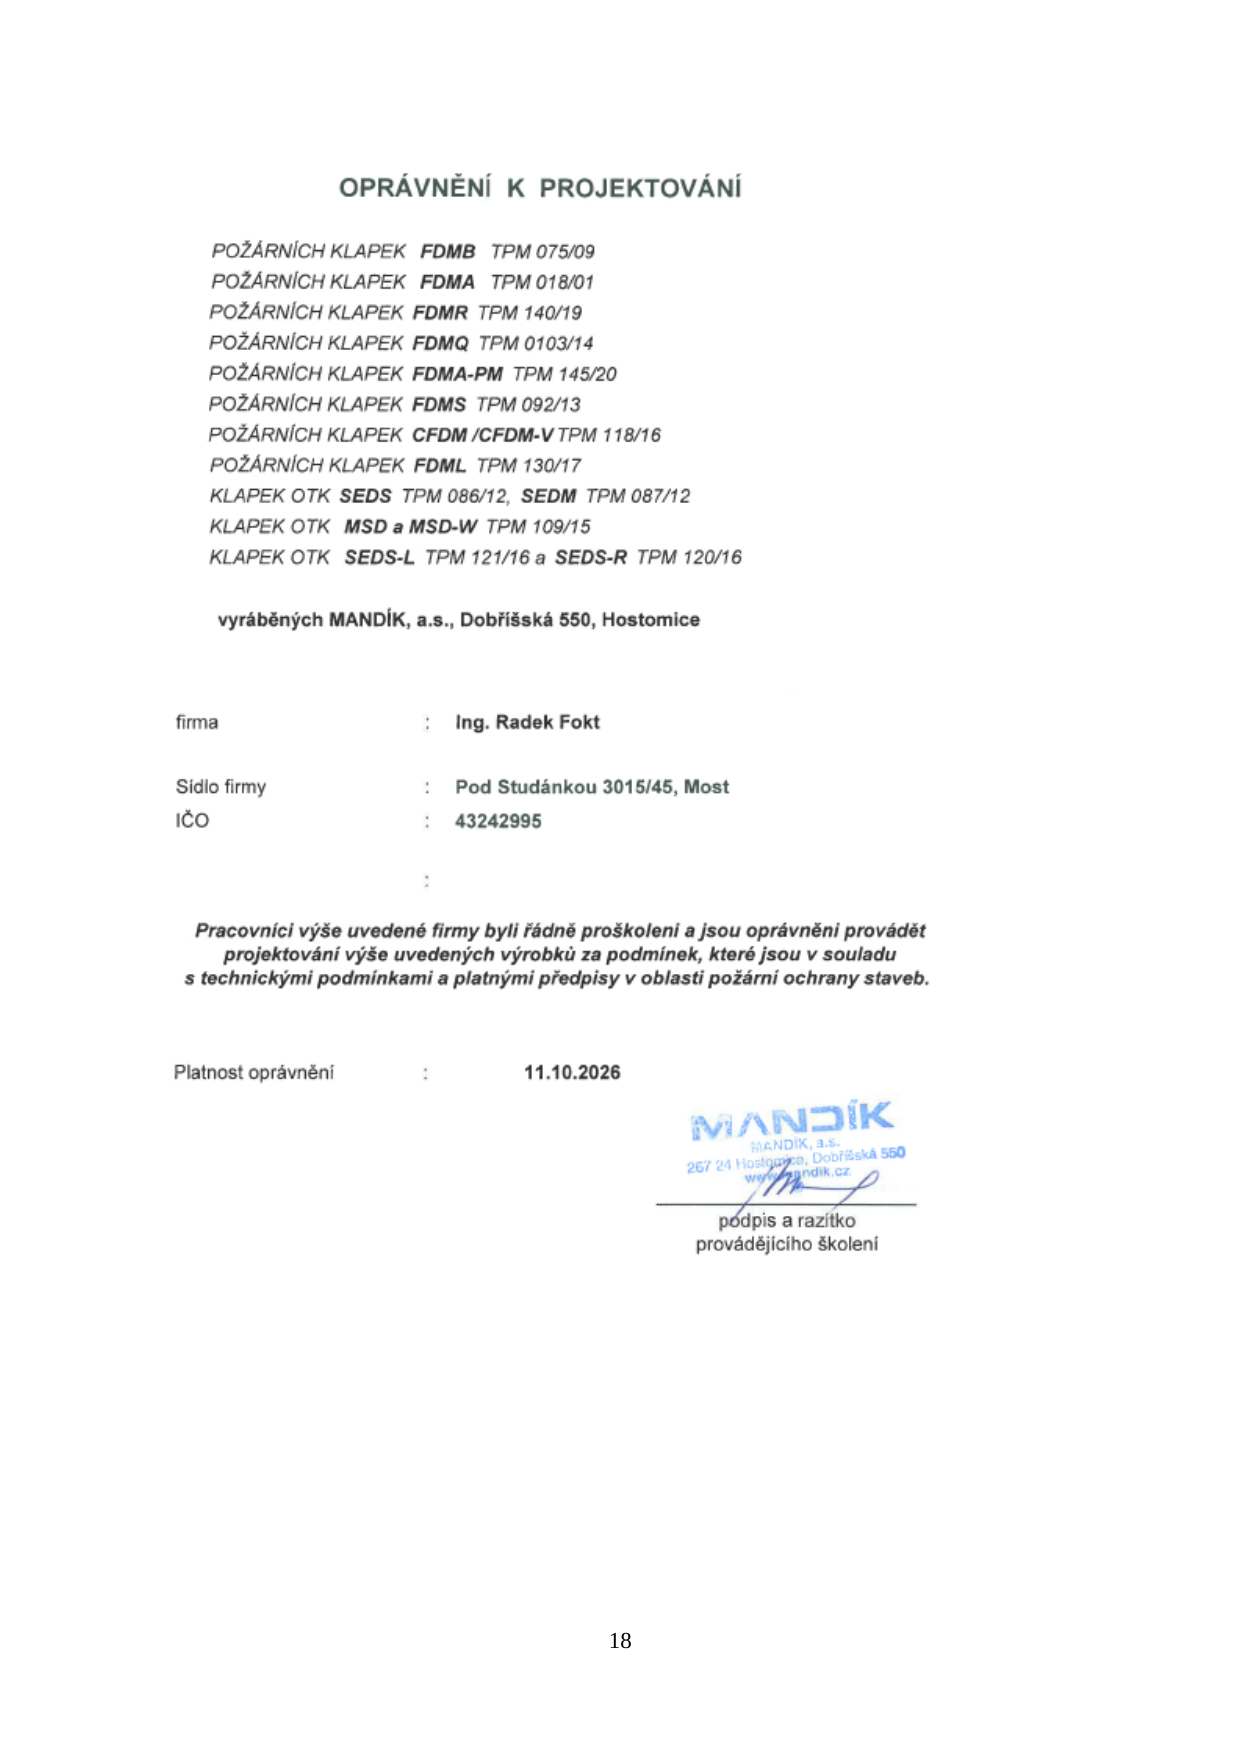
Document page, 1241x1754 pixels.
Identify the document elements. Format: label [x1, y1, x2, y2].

picture [147, 147, 959, 1265]
